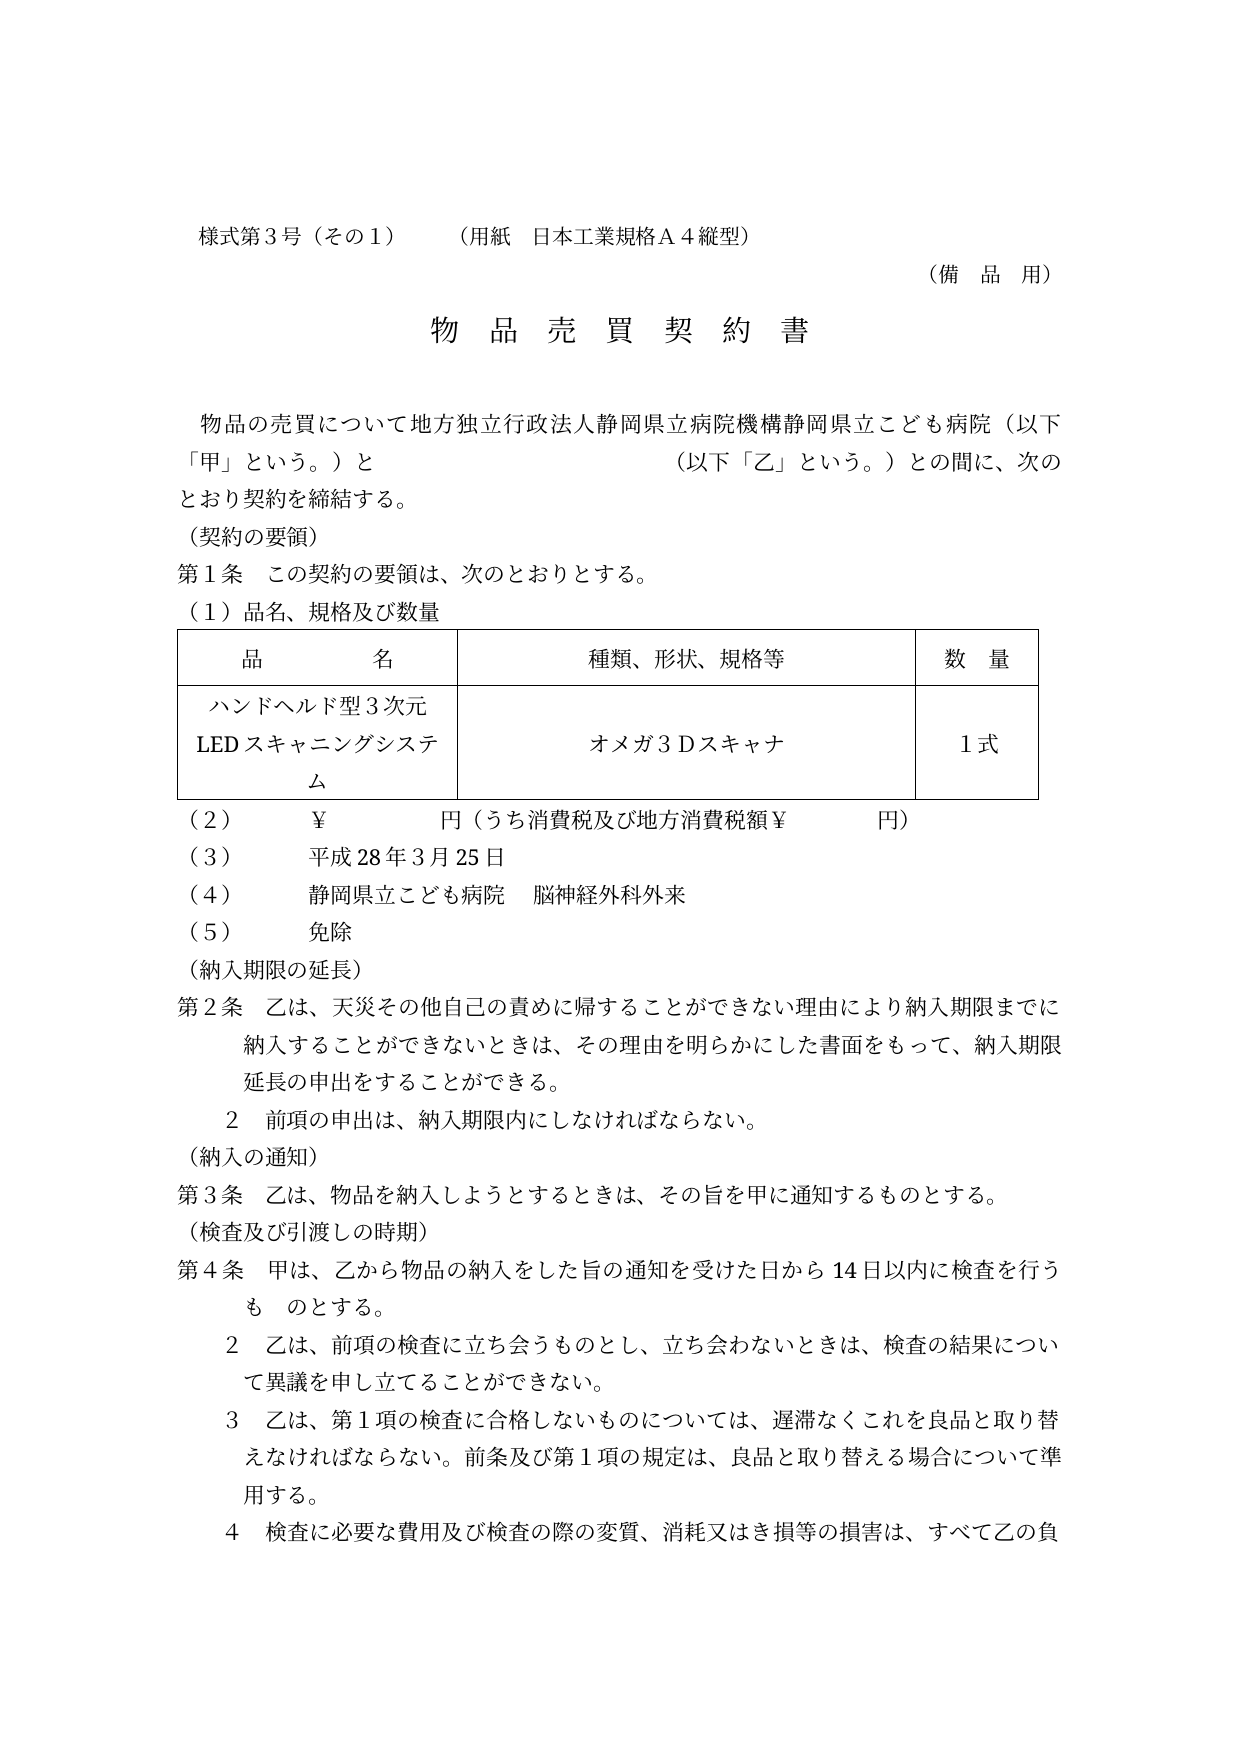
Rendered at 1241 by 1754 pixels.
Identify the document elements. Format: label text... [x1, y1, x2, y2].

text （４） 静岡県立こども病院 脳神経外科外来 [177, 875, 1063, 912]
text （納入期限の延長） [177, 950, 1063, 987]
text 第３条 乙は、物品を納入しようとするときは、その旨を甲に通知するものとする。 [177, 1175, 1063, 1212]
table_header 数 量 [916, 630, 1038, 685]
text （検査及び引渡しの時期） [177, 1212, 1063, 1250]
table_cell ハンドヘルド型３次元LEDスキャニングシステム [178, 686, 457, 799]
text 物 品 売 買 契 約 書 [177, 292, 1063, 367]
text ３ 乙は、第１項の検査に合格しないものについては、遅滞なくこれを良品と取り替えなければならない。前条及び第１項の規定は、良品と取り替える場合について準用する。 [221, 1400, 1063, 1512]
text ２ 乙は、前項の検査に立ち会うものとし、立ち会わないときは、検査の結果について異議を申し立てることができない。 [221, 1325, 1063, 1400]
text （１）品名、規格及び数量 [177, 592, 1063, 629]
text （納入の通知） [177, 1137, 1063, 1175]
text （契約の要領） [177, 517, 1063, 554]
text （３） 平成28年３月25日 [177, 837, 1063, 875]
table_cell オメガ３Ｄスキャナ [458, 686, 915, 799]
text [221, 1512, 1063, 1550]
table_cell １式 [916, 686, 1038, 799]
text 様式第３号（その１） （用紙 日本工業規格Ａ４縦型） [177, 217, 1063, 254]
text 第２条 乙は、天災その他自己の責めに帰することができない理由により納入期限までに納入することができないときは、その理由を明らかにした書面をもって、納入期限延長の申出をすることができる。 [177, 987, 1063, 1100]
text ２ 前項の申出は、納入期限内にしなければならない。 [177, 1100, 1063, 1137]
text 第１条 この契約の要領は、次のとおりとする。 [177, 554, 1063, 592]
text （備 品 用） [177, 254, 1063, 292]
table_header 種類、形状、規格等 [458, 630, 915, 685]
text （２） ￥ 円（うち消費税及び地方消費税額￥ 円） [177, 800, 1063, 837]
text 第４条 甲は、乙から物品の納入をした旨の通知を受けた日から14日以内に検査を行うも のとする。 [177, 1250, 1063, 1325]
text （５） 免除 [177, 912, 1063, 950]
text 物品の売買について地方独立行政法人静岡県立病院機構静岡県立こども病院（以下「甲」という。）と （以下「乙」という。）との間に、次のとおり契約を締結する。 [177, 404, 1063, 517]
table_header 品 名 [178, 630, 457, 685]
